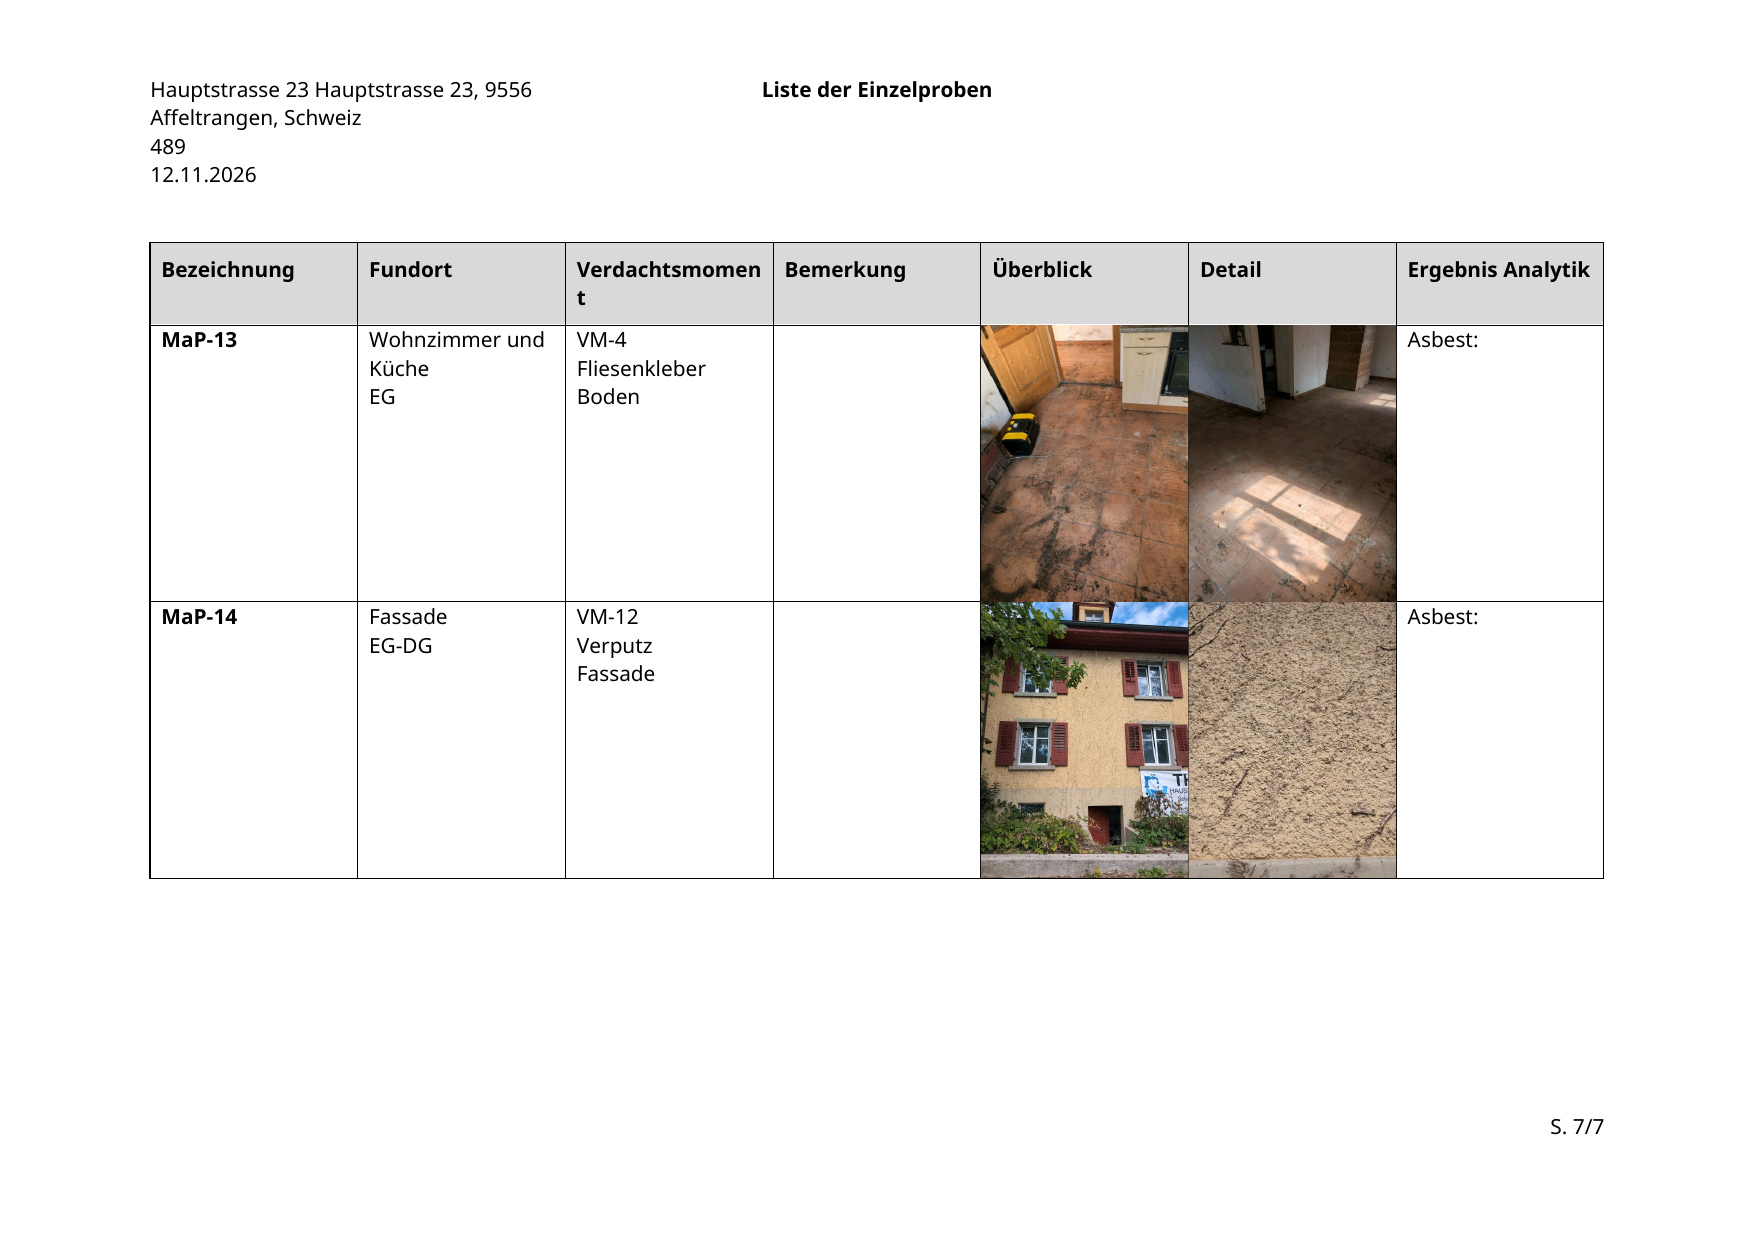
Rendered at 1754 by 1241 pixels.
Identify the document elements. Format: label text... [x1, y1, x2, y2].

table_cell Asbest: [1397, 326, 1603, 601]
table_header Ergebnis Analytik [1397, 243, 1603, 324]
table_header Detail [1189, 243, 1396, 324]
table_header Überblick [981, 243, 1188, 324]
table_cell Asbest: [1397, 602, 1603, 878]
table_header Bezeichnung [151, 243, 357, 324]
table_cell VM-12 Verputz Fassade [566, 602, 773, 878]
table_cell Wohnzimmer und Küche EG [358, 326, 565, 601]
table_cell VM-4 Fliesenkleber Boden [566, 326, 773, 601]
table_cell MaP-14 [151, 602, 357, 878]
table_cell MaP-13 [151, 326, 357, 601]
table_cell [774, 602, 980, 878]
table_header Verdachtsmoment [566, 243, 773, 324]
table_header Bemerkung [774, 243, 980, 324]
table_cell Fassade EG-DG [358, 602, 565, 878]
table_header Fundort [358, 243, 565, 324]
picture [980, 325, 1397, 878]
table_cell [774, 326, 980, 601]
